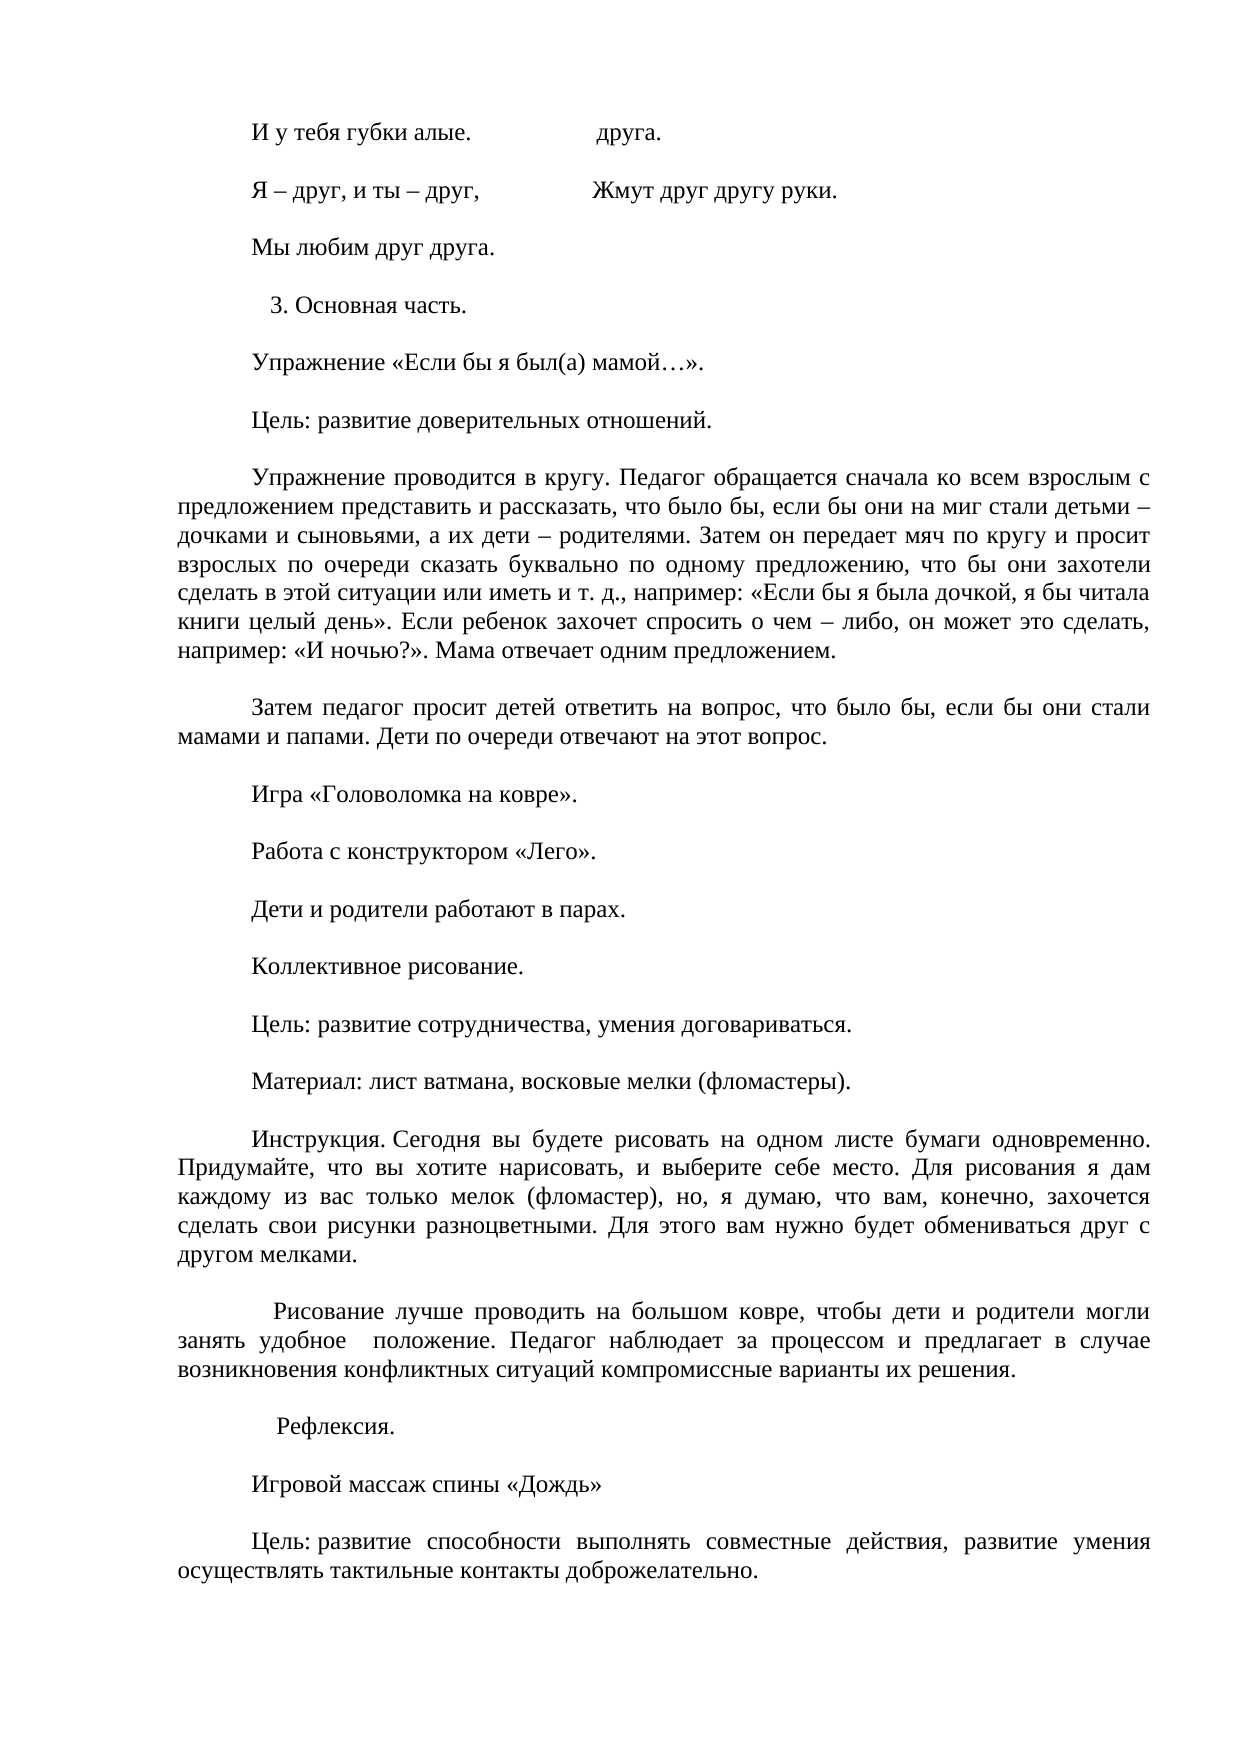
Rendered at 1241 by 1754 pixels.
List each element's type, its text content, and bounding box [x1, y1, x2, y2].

text Мы любим друг друга. [177, 232, 1152, 261]
text 3. Основная часть. [177, 290, 1152, 319]
text Дети и родители работают в парах. [177, 894, 1152, 922]
text Упражнение «Если бы я был(а) мамой…». [177, 347, 1152, 376]
text Инструкция. Сегодня вы будете рисовать на одном листе бумаги одновременно. Придумайте, что вы хотите нарисовать, и выберите себе место. Для рисования я дам каждому из вас только мелок (фломастер), но, я думаю, что вам, конечно, захочется сделать свои рисунки разноцветными. Для этого вам нужно будет обмениваться друг с другом мелками. [177, 1124, 1152, 1267]
text Работа с конструктором «Лего». [177, 836, 1152, 865]
text И у тебя губки алые. друга. [177, 117, 1152, 146]
text Игровой массаж спины «Дождь» [177, 1469, 1152, 1497]
text Упражнение проводится в кругу. Педагог обращается сначала ко всем взрослым с предложением представить и рассказать, что было бы, если бы они на миг стали детьми – дочками и сыновьями, а их дети – родителями. Затем он передает мяч по кругу и просит взрослых по очереди сказать буквально по одному предложению, что бы они захотели сделать в этой ситуации или иметь и т. д., например: «Если бы я была дочкой, я бы читала книги целый день». Если ребенок захочет спросить о чем – либо, он может это сделать, например: «И ночью?». Мама отвечает одним предложением. [177, 462, 1152, 664]
text Рефлексия. [177, 1411, 1152, 1440]
text Цель: развитие доверительных отношений. [177, 405, 1152, 434]
text Коллективное рисование. [177, 951, 1152, 980]
text Затем педагог просит детей ответить на вопрос, что было бы, если бы они стали мамами и папами. Дети по очереди отвечают на этот вопрос. [177, 692, 1152, 750]
text Я – друг, и ты – друг, Жмут друг другу руки. [177, 175, 1152, 204]
text Цель: развитие способности выполнять совместные действия, развитие умения осуществлять тактильные контакты доброжелательно. [177, 1526, 1152, 1584]
text Рисование лучше проводить на большом ковре, чтобы дети и родители могли занять удобное положение. Педагог наблюдает за процессом и предлагает в случае возникновения конфликтных ситуаций компромиссные варианты их решения. [177, 1296, 1152, 1382]
text Цель: развитие сотрудничества, умения договариваться. [177, 1009, 1152, 1037]
text Игра «Головоломка на ковре». [177, 779, 1152, 807]
text Материал: лист ватмана, восковые мелки (фломастеры). [177, 1066, 1152, 1095]
